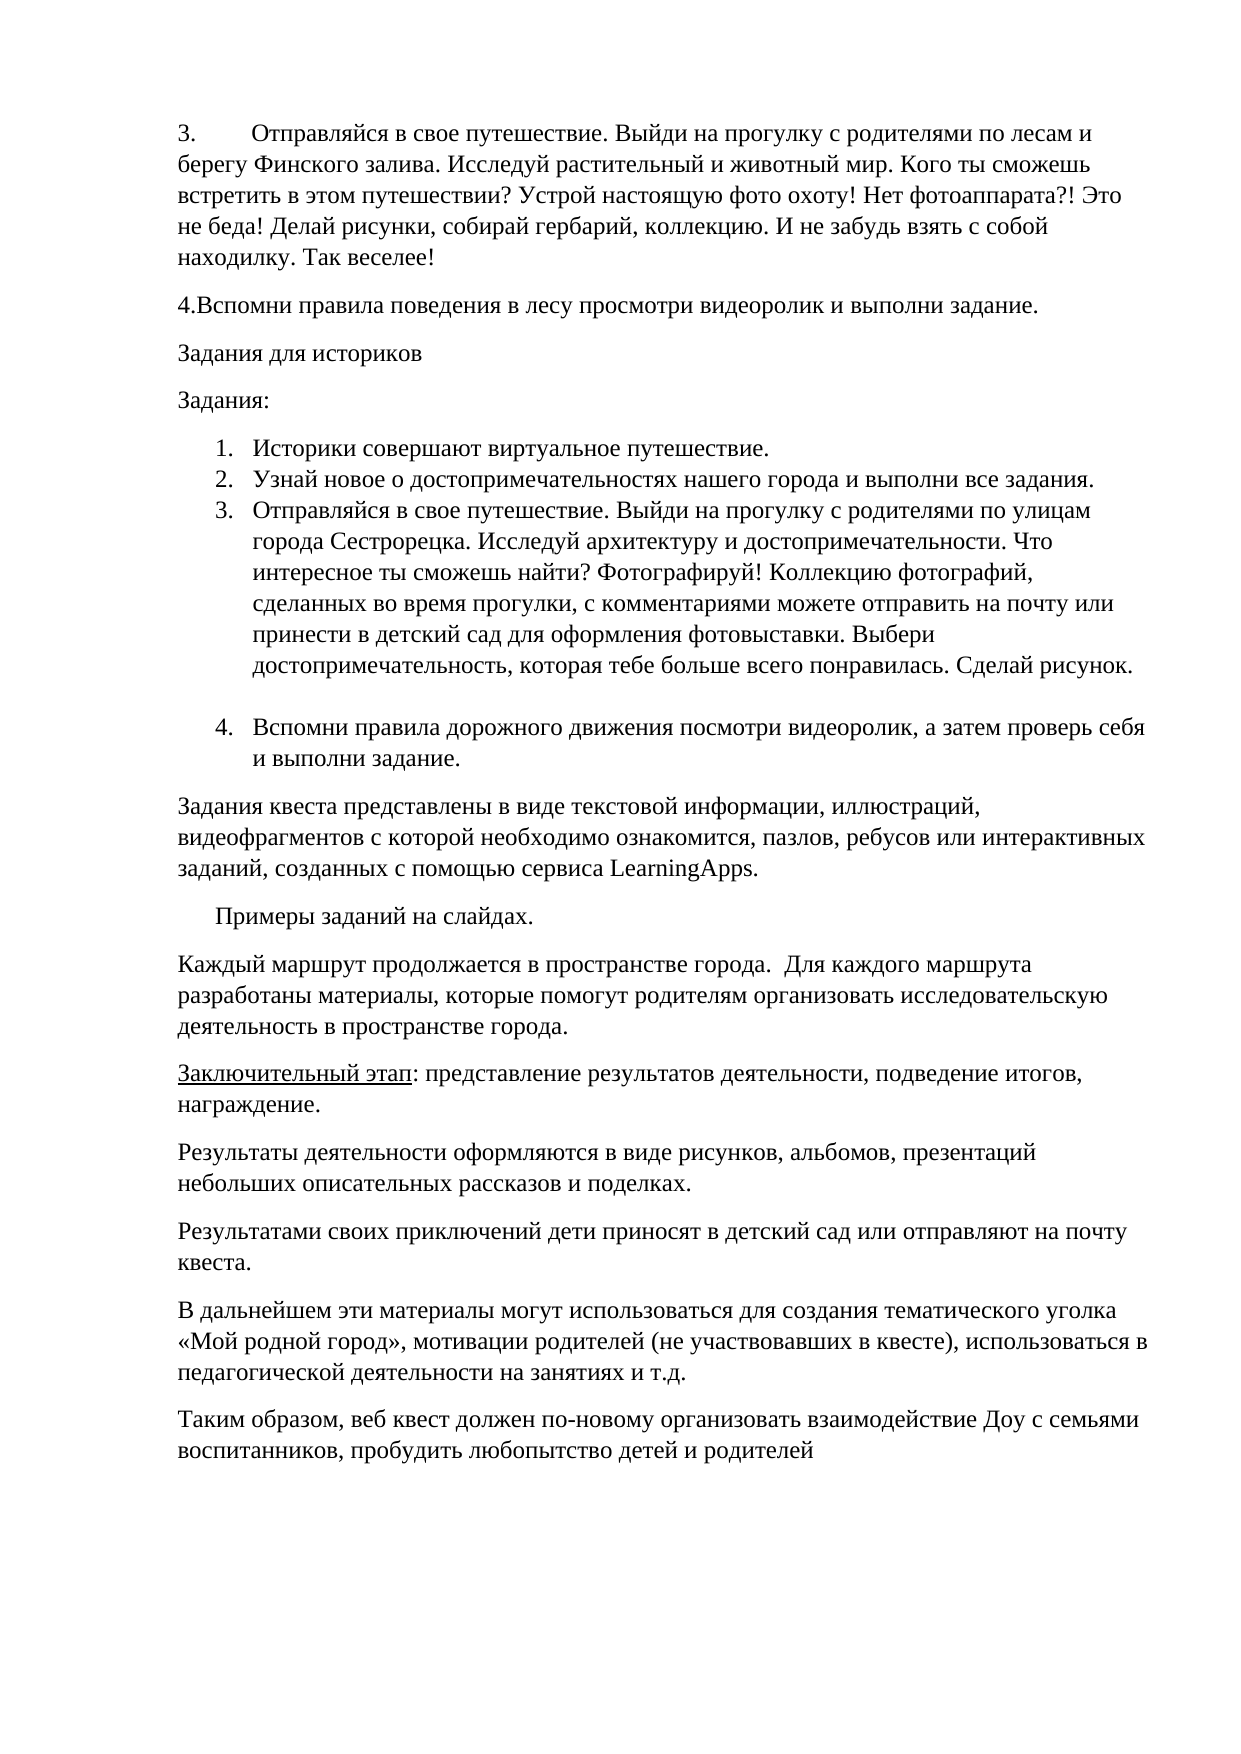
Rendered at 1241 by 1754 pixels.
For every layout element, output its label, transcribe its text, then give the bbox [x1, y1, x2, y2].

text 3. Отправляйся в свое путешествие. Выйди на прогулку с родителями по лесам и берегу Финского залива. Исследуй растительный и животный мир. Кого ты сможешь встретить в этом путешествии? Устрой настоящую фото охоту! Нет фотоаппарата?! Это не беда! Делай рисунки, собирай гербарий, коллекцию. И не забудь взять с собой находилку. Так веселее! [177, 118, 1152, 271]
text Результатами своих приключений дети приносят в детский сад или отправляют на почту квеста. [177, 1216, 1152, 1276]
text Результаты деятельности оформляются в виде рисунков, альбомов, презентаций небольших описательных рассказов и поделках. [177, 1137, 1152, 1197]
text Задания для историков [177, 338, 1152, 366]
text Примеры заданий на слайдах. [215, 901, 1152, 930]
text Заключительный этап: представление результатов деятельности, подведение итогов, награждение. [177, 1058, 1152, 1118]
list Историки совершают виртуальное путешествие. [215, 433, 1152, 462]
text Задания: [177, 385, 1152, 414]
text В дальнейшем эти материалы могут использоваться для создания тематического уголка «Мой родной город», мотивации родителей (не участвовавших в квесте), использоваться в педагогической деятельности на занятиях и т.д. [177, 1295, 1152, 1386]
list Отправляйся в свое путешествие. Выйди на прогулку с родителями по улицам города Сестрорецка. Исследуй архитектуру и достопримечательности. Что интересное ты сможешь найти? Фотографируй! Коллекцию фотографий, сделанных во время прогулки, с комментариями можете отправить на почту или принести в детский сад для оформления фотовыставки. Выбери достопримечательность, которая тебе больше всего понравилась. Сделай рисунок. [215, 495, 1152, 679]
text Таким образом, веб квест должен по-новому организовать взаимодействие Доу с семьями воспитанников, пробудить любопытство детей и родителей [177, 1404, 1152, 1464]
list Вспомни правила дорожного движения посмотри видеоролик, а затем проверь себя и выполни задание. [215, 712, 1152, 772]
text Задания квеста представлены в виде текстовой информации, иллюстраций, видеофрагментов с которой необходимо ознакомится, пазлов, ребусов или интерактивных заданий, созданных с помощью сервиса LearningApps. [177, 791, 1152, 882]
text 4.Вспомни правила поведения в лесу просмотри видеоролик и выполни задание. [177, 290, 1152, 319]
list Узнай новое о достопримечательностях нашего города и выполни все задания. [215, 464, 1152, 493]
text Каждый маршрут продолжается в пространстве города. Для каждого маршрута разработаны материалы, которые помогут родителям организовать исследовательскую деятельность в пространстве города. [177, 949, 1152, 1039]
